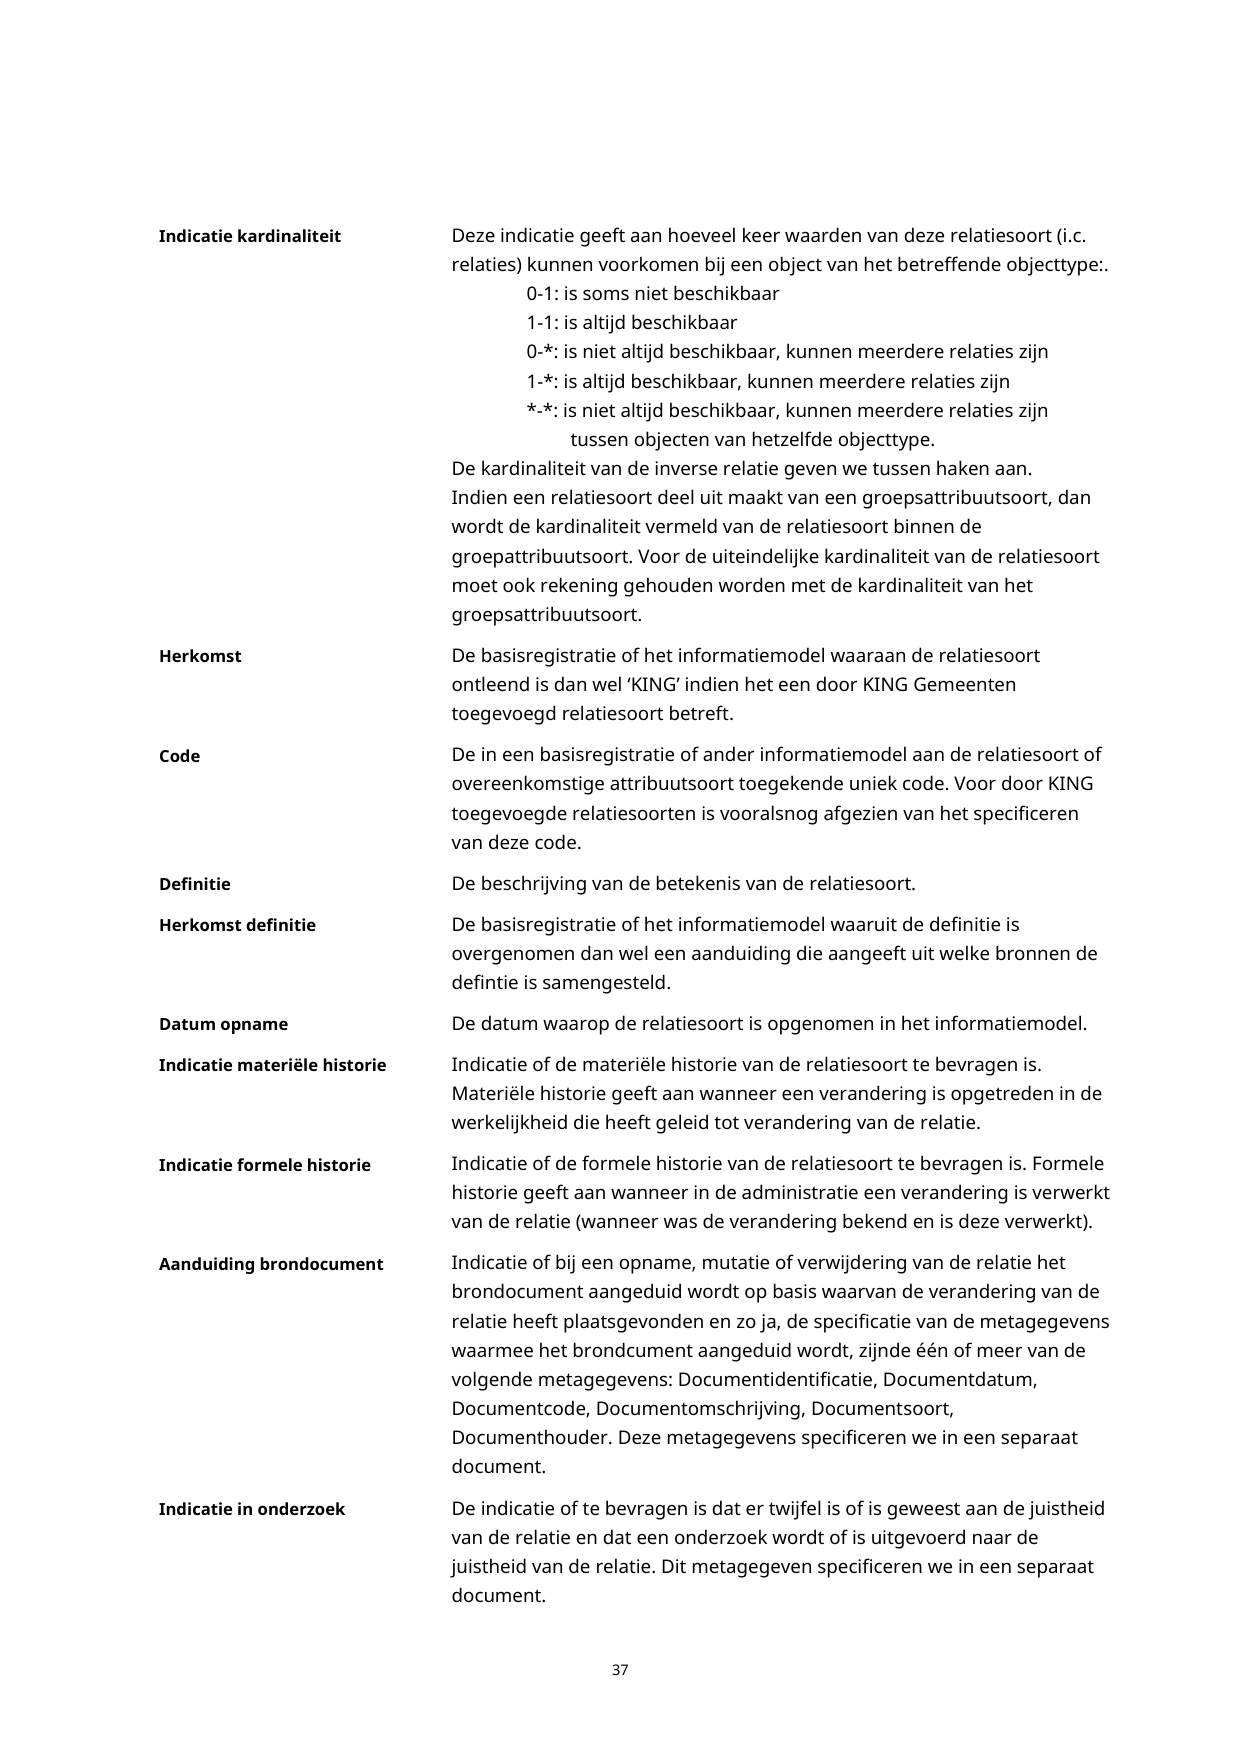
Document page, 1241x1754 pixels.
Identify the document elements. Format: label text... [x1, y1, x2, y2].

table_cell Datum opname [148, 995, 440, 1036]
table_cell De datum waarop de relatiesoort is opgenomen in het informatiemodel. [440, 995, 1124, 1036]
table_cell Code [148, 726, 440, 854]
table_cell De basisregistratie of het informatiemodel waaraan de relatiesoort ontleend is dan wel ‘KING’ indien het een door KING Gemeenten toegevoegd relatiesoort betreft. [440, 627, 1124, 726]
table_cell Indicatie formele historie [148, 1135, 440, 1234]
table_cell Aanduiding brondocument [148, 1234, 440, 1479]
table_cell De beschrijving van de betekenis van de relatiesoort. [440, 855, 1124, 896]
table_cell Indicatie kardinaliteit [148, 207, 440, 627]
table_cell Indicatie of de formele historie van de relatiesoort te bevragen is. Formele historie geeft aan wanneer in de administratie een verandering is verwerkt van de relatie (wanneer was de verandering bekend en is deze verwerkt). [440, 1135, 1124, 1234]
table_cell Indicatie of bij een opname, mutatie of verwijdering van de relatie het brondocument aangeduid wordt op basis waarvan de verandering van de relatie heeft plaatsgevonden en zo ja, de specificatie van de metagegevens waarmee het brondcument aangeduid wordt, zijnde één of meer van de volgende metagegevens: Documentidentificatie, Documentdatum, Documentcode, Documentomschrijving, Documentsoort, Documenthouder. Deze metagegevens specificeren we in een separaat document. [440, 1234, 1124, 1479]
table_cell Definitie [148, 855, 440, 896]
table_cell De basisregistratie of het informatiemodel waaruit de definitie is overgenomen dan wel een aanduiding die aangeeft uit welke bronnen de defintie is samengesteld. [440, 896, 1124, 995]
table_cell De in een basisregistratie of ander informatiemodel aan de relatiesoort of overeenkomstige attribuutsoort toegekende uniek code. Voor door KING toegevoegde relatiesoorten is vooralsnog afgezien van het specificeren van deze code. [440, 726, 1124, 854]
table_cell De indicatie of te bevragen is dat er twijfel is of is geweest aan de juistheid van de relatie en dat een onderzoek wordt of is uitgevoerd naar de juistheid van de relatie. Dit metagegeven specificeren we in een separaat document. [440, 1479, 1124, 1608]
table_cell Herkomst [148, 627, 440, 726]
table_cell Indicatie materiële historie [148, 1036, 440, 1135]
table_cell Indicatie in onderzoek [148, 1479, 440, 1608]
table_cell Herkomst definitie [148, 896, 440, 995]
table_cell Deze indicatie geeft aan hoeveel keer waarden van deze relatiesoort (i.c. relaties) kunnen voorkomen bij een object van het betreffende objecttype:. 0-1: is soms niet beschikbaar 1-1: is altijd beschikbaar 0-*: is niet altijd beschikbaar, kunnen meerdere relaties zijn 1-*: is altijd beschikbaar, kunnen meerdere relaties zijn *-*: is niet altijd beschikbaar, kunnen meerdere relaties zijn tussen objecten van hetzelfde objecttype. De kardinaliteit van de inverse relatie geven we tussen haken aan. Indien een relatiesoort deel uit maakt van een groepsattribuutsoort, dan wordt de kardinaliteit vermeld van de relatiesoort binnen de groepattribuutsoort. Voor de uiteindelijke kardinaliteit van de relatiesoort moet ook rekening gehouden worden met de kardinaliteit van het groepsattribuutsoort. [440, 207, 1124, 627]
table_cell Indicatie of de materiële historie van de relatiesoort te bevragen is. Materiële historie geeft aan wanneer een verandering is opgetreden in de werkelijkheid die heeft geleid tot verandering van de relatie. [440, 1036, 1124, 1135]
